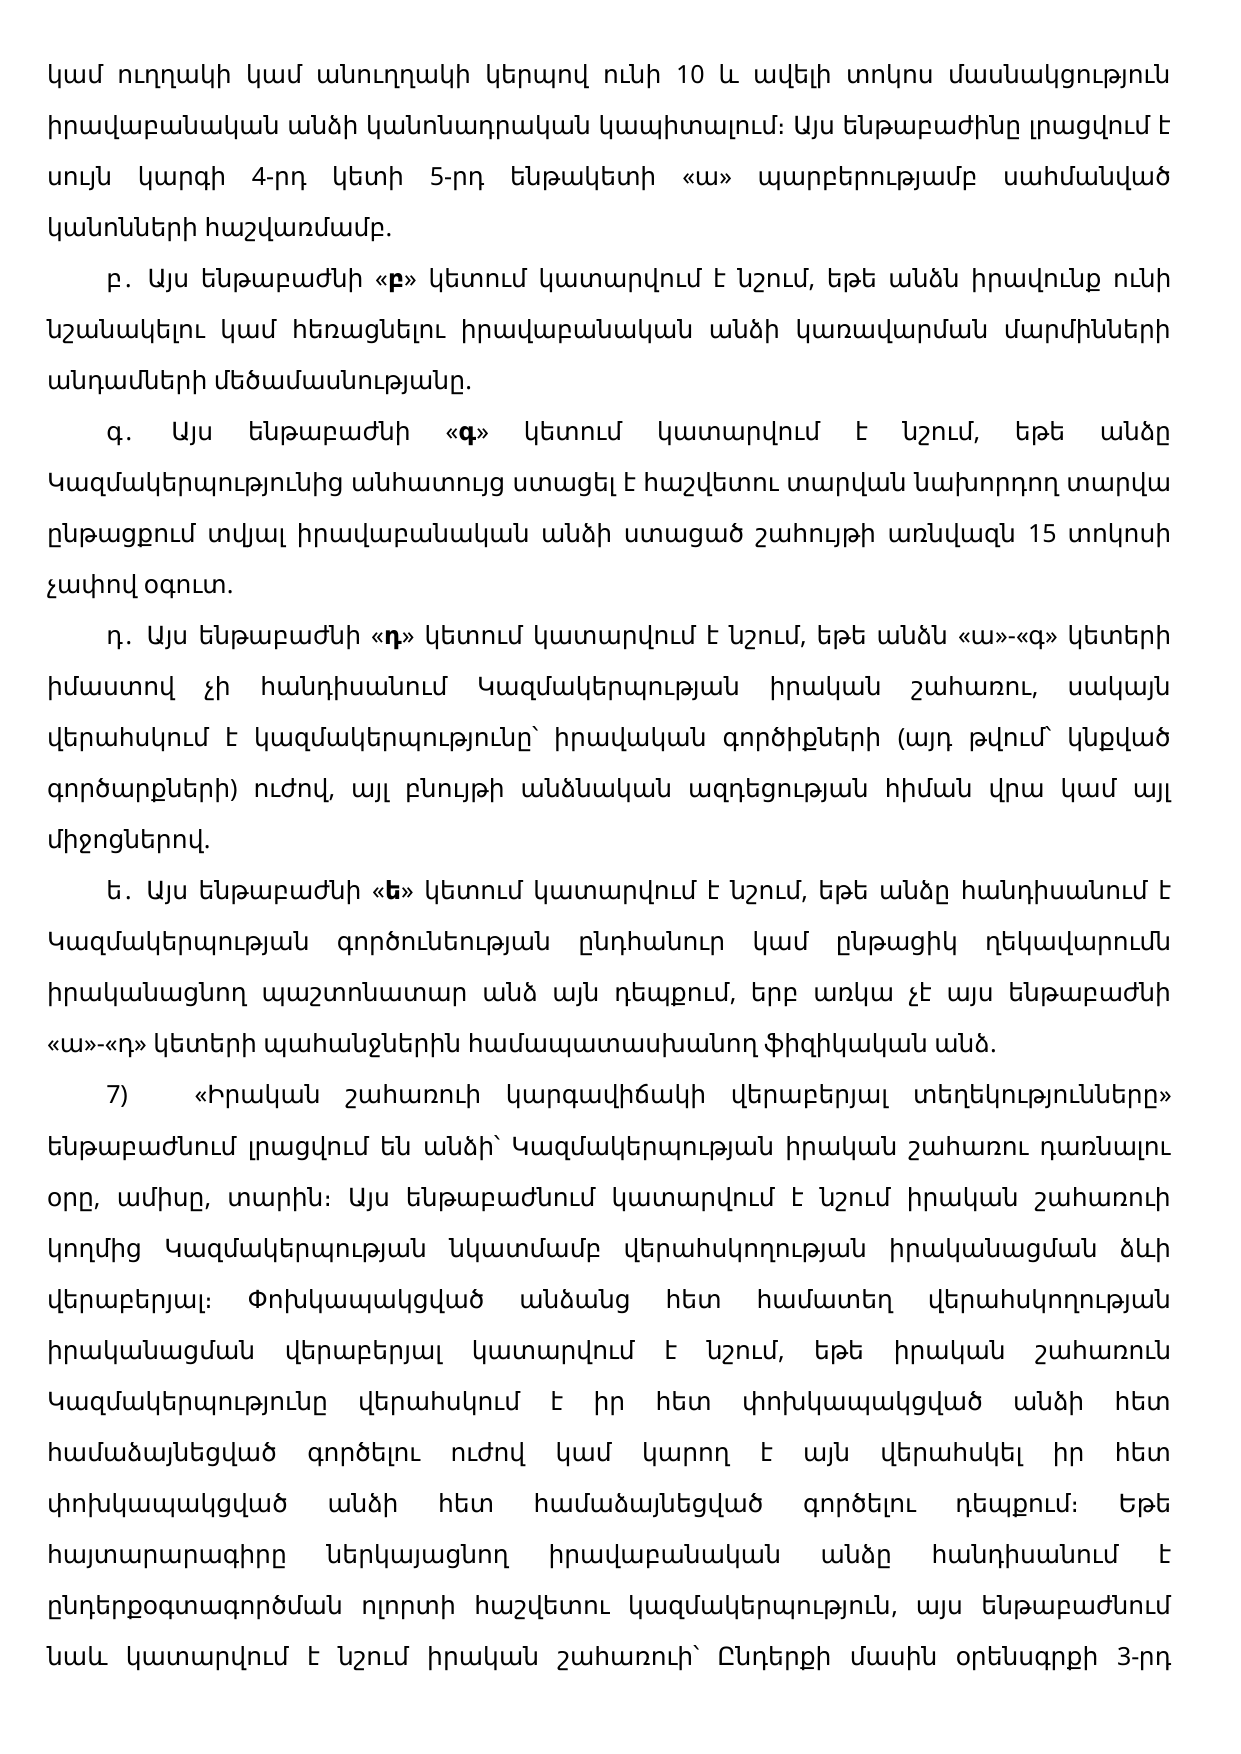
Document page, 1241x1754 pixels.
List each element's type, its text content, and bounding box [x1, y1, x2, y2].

text բ․ Այս ենթաբաժնի «բ» կետում կատարվում է նշում, եթե անձն իրավունք ունի նշանակելու կամ հեռացնելու իրավաբանական անձի կառավարման մարմինների անդամների մեծամասնությանը. [47, 260, 1172, 397]
text գ․ Այս ենթաբաժնի «գ» կետում կատարվում է նշում, եթե անձը Կազմակերպությունից անհատույց ստացել է հաշվետու տարվան նախորդող տարվա ընթացքում տվյալ իրավաբանական անձի ստացած շահույթի առնվազն 15 տոկոսի չափով օգուտ. [47, 413, 1172, 601]
text դ․ Այս ենթաբաժնի «դ» կետում կատարվում է նշում, եթե անձն «ա»-«գ» կետերի իմաստով չի հանդիսանում Կազմակերպության իրական շահառու, սակայն վերահսկում է կազմակերպությունը՝ իրավական գործիքների (այդ թվում՝ կնքված գործարքների) ուժով, այլ բնույթի անձնական ազդեցության հիման վրա կամ այլ միջոցներով. [47, 618, 1172, 856]
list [47, 1077, 1172, 1673]
text ե․ Այս ենթաբաժնի «ե» կետում կատարվում է նշում, եթե անձը հանդիսանում է Կազմակերպության գործունեության ընդհանուր կամ ընթացիկ ղեկավարումն իրականացնող պաշտոնատար անձ այն դեպքում, երբ առկա չէ այս ենթաբաժնի «ա»-«դ» կետերի պահանջներին համապատասխանող ֆիզիկական անձ. [47, 873, 1172, 1060]
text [47, 56, 1172, 243]
